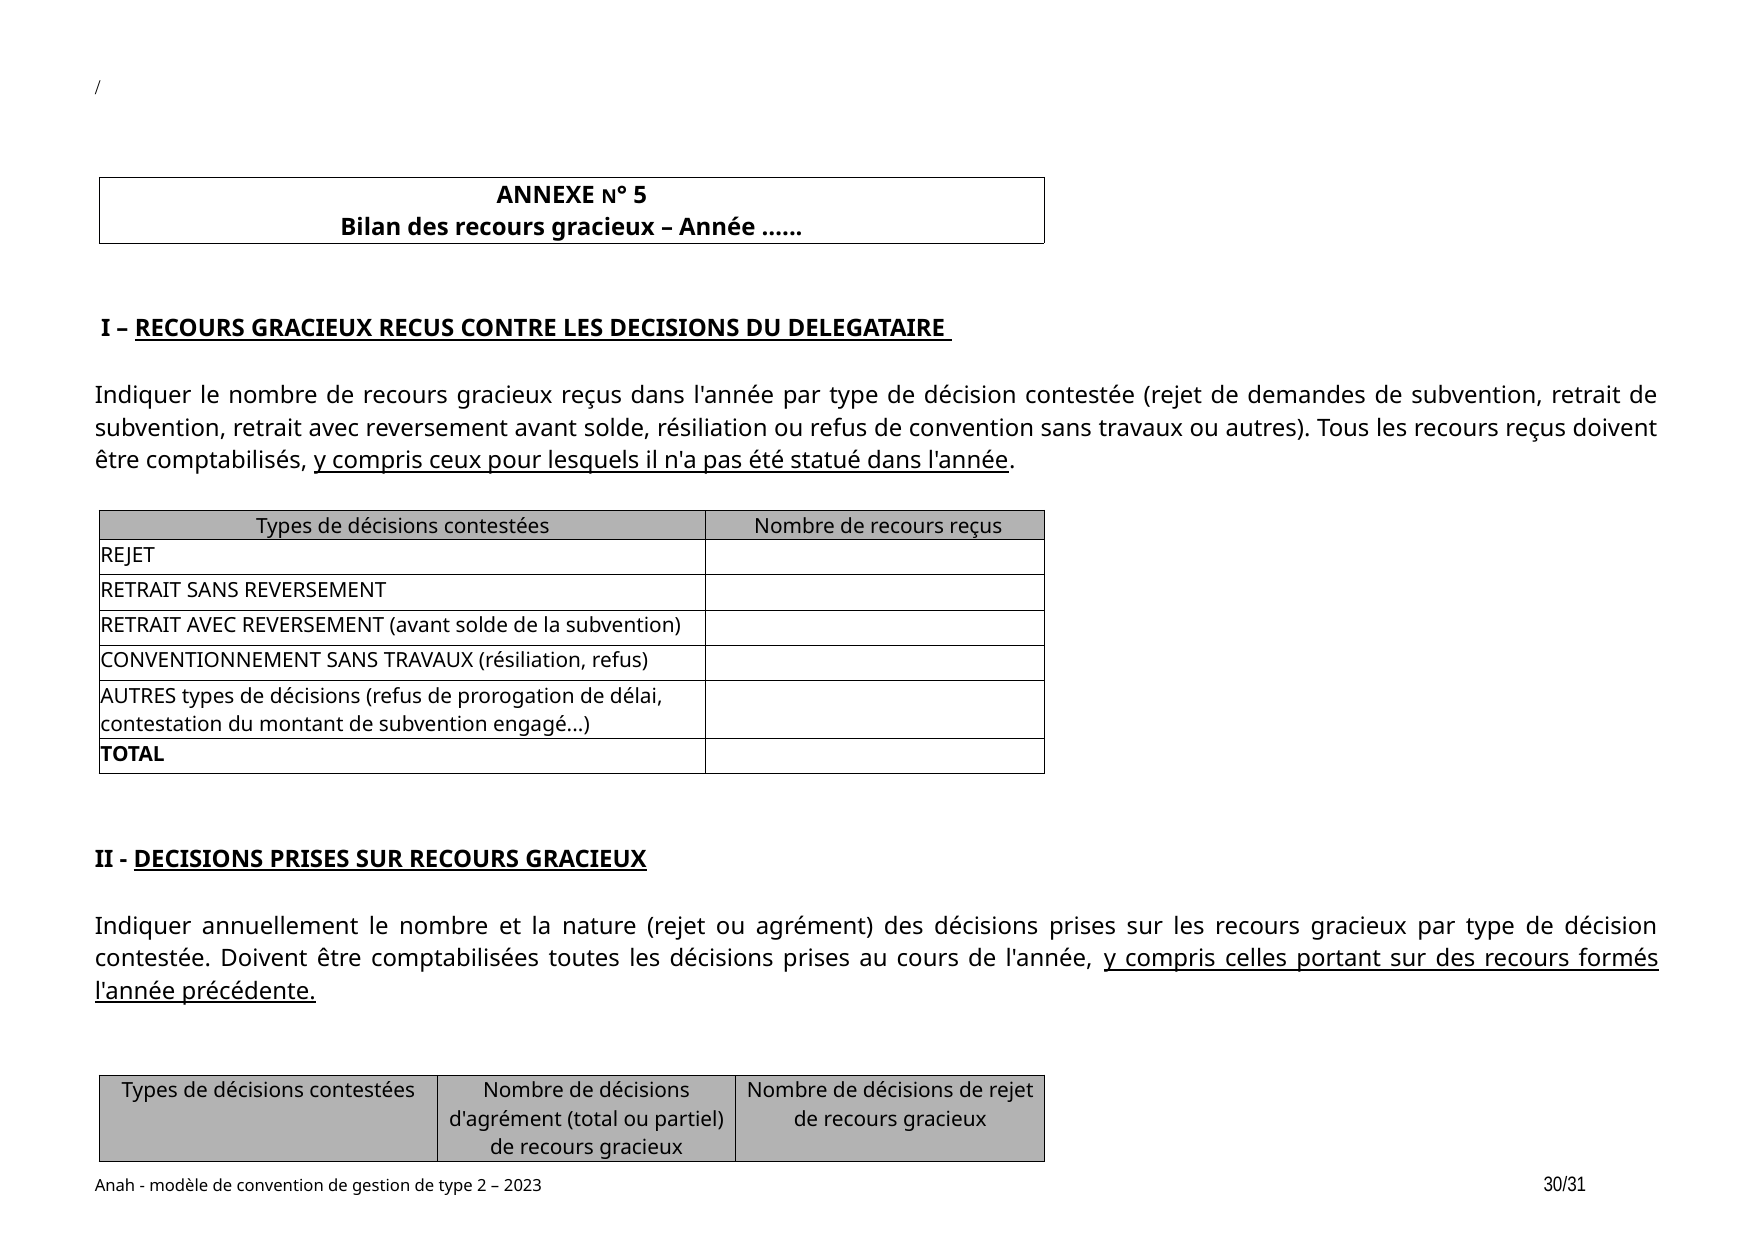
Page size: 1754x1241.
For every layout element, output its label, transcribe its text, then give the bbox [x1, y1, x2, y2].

text Indiquer annuellement le nombre et la nature (rejet ou agrément) des décisions prises sur les recours gracieux par type de décision contestée. Doivent être comptabilisées toutes les décisions prises au cours de l'année, y compris celles portant sur des recours formés l'année précédente. [94, 908, 1659, 1006]
table_cell [706, 540, 1044, 574]
table_header Nombre de décisions d'agrément (total ou partiel) de recours gracieux [438, 1076, 735, 1161]
table_cell TOTAL [100, 739, 705, 773]
table_cell [706, 681, 1044, 738]
table_cell [706, 575, 1044, 609]
table_cell CONVENTIONNEMENT SANS TRAVAUX (résiliation, refus) [100, 646, 705, 680]
table_header Nombre de décisions de rejet de recours gracieux [736, 1076, 1044, 1161]
table_header Types de décisions contestées [100, 1076, 437, 1161]
text Indiquer le nombre de recours gracieux reçus dans l'année par type de décision contestée (rejet de demandes de subvention, retrait de subvention, retrait avec reversement avant solde, résiliation ou refus de convention sans travaux ou autres). Tous les recours reçus doivent être comptabilisés, y compris ceux pour lesquels il n'a pas été statué dans l'année. [94, 378, 1659, 476]
text II - DECISIONS PRISES SUR RECOURS GRACIEUX [94, 842, 1659, 874]
table_cell RETRAIT SANS REVERSEMENT [100, 575, 705, 609]
table_header Nombre de recours reçus [706, 511, 1044, 539]
text I – RECOURS GRACIEUX RECUS CONTRE LES DECISIONS DU DELEGATAIRE [94, 311, 1659, 344]
table_cell RETRAIT AVEC REVERSEMENT (avant solde de la subvention) [100, 611, 705, 644]
table_cell AUTRES types de décisions (refus de prorogation de délai, contestation du montant de subvention engagé...) [100, 681, 705, 738]
table_header Types de décisions contestées [100, 511, 705, 539]
table_cell [706, 611, 1044, 644]
table_cell REJET [100, 540, 705, 574]
table_header ANNEXE n° 5 Bilan des recours gracieux – Année …... [100, 178, 1044, 243]
table_cell [706, 646, 1044, 680]
table_cell [706, 739, 1044, 773]
